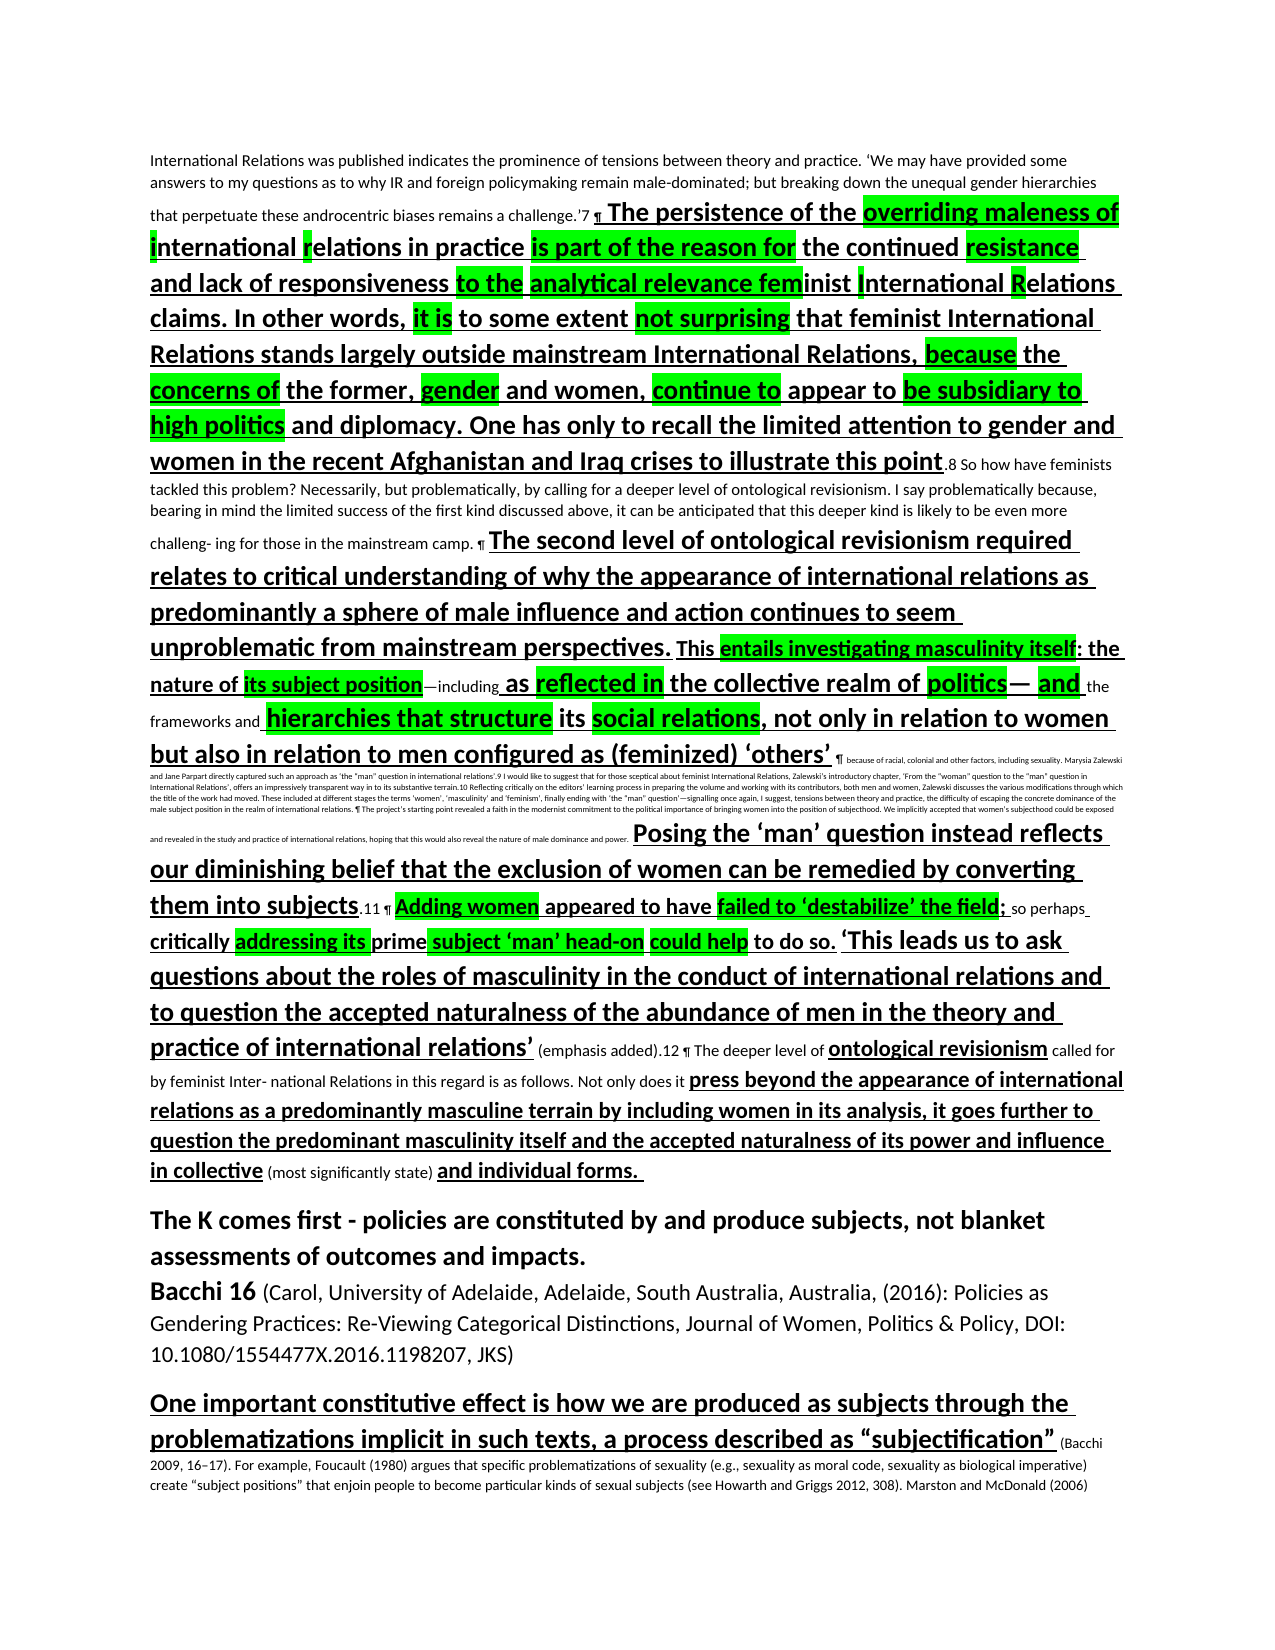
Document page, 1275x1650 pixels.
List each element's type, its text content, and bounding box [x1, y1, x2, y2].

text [150, 150, 1125, 1184]
text Bacchi 16 (Carol, University of Adelaide, Adelaide, South Australia, Australia, (2016): Policies as Gendering Practices: Re-Viewing Categorical Distinctions, Journal of Women, Politics & Policy, DOI: 10.1080/1554477X.2016.1198207, JKS) [150, 1274, 1125, 1368]
subtitle The K comes first - policies are constituted by and produce subjects, not blanket assessments of outcomes and impacts. [150, 1203, 1125, 1272]
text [150, 1387, 1125, 1494]
